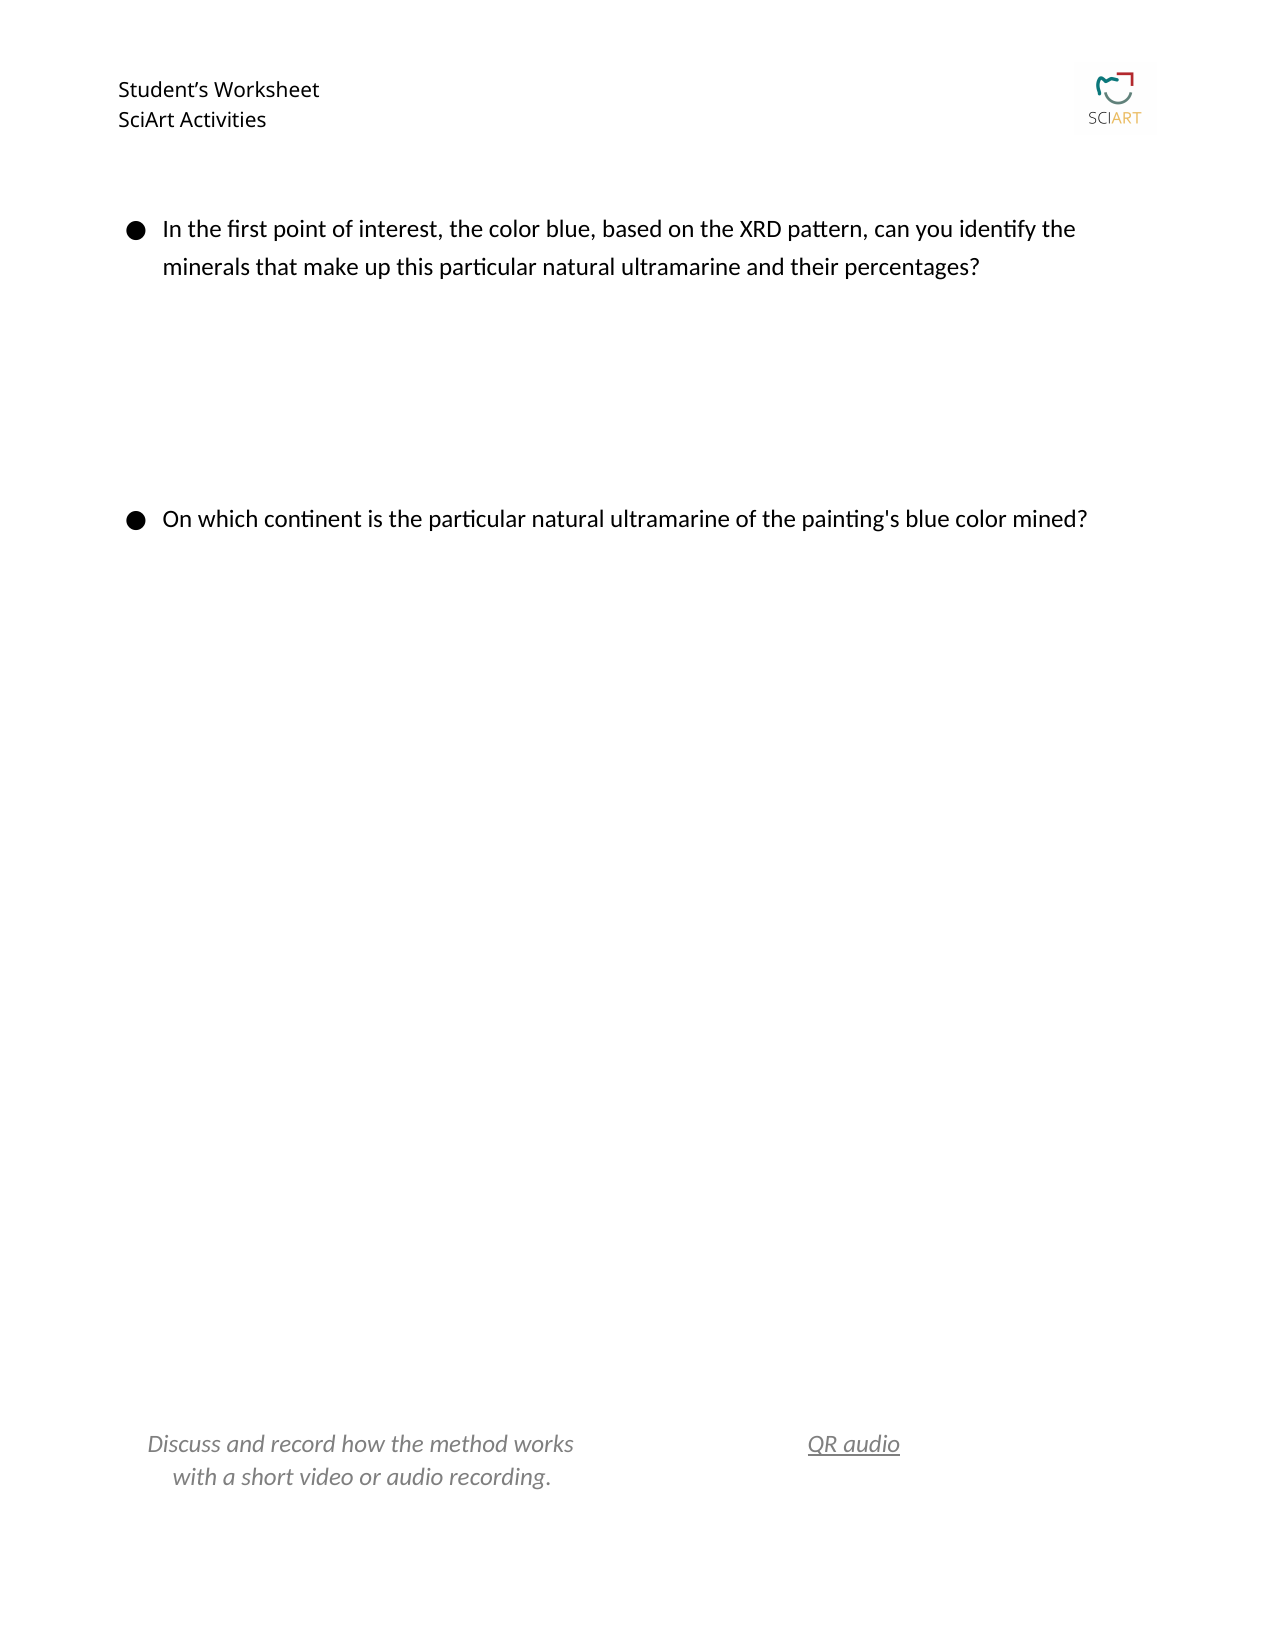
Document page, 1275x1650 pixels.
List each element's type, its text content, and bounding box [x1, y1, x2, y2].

table_header Discuss and record how the method works with a short video or audio recording. What results did it give us? Name it “4.c Research” [118, 1428, 609, 1525]
picture [1074, 62, 1157, 135]
list In the first point of interest, the color blue, based on the XRD pattern, can you identify the minerals that make up this particular natural ultramarine and their percentages? [125, 200, 1157, 282]
table_header QR audio [609, 1428, 1101, 1525]
list On which continent is the particular natural ultramarine of the painting's blue color mined? [125, 490, 1157, 542]
